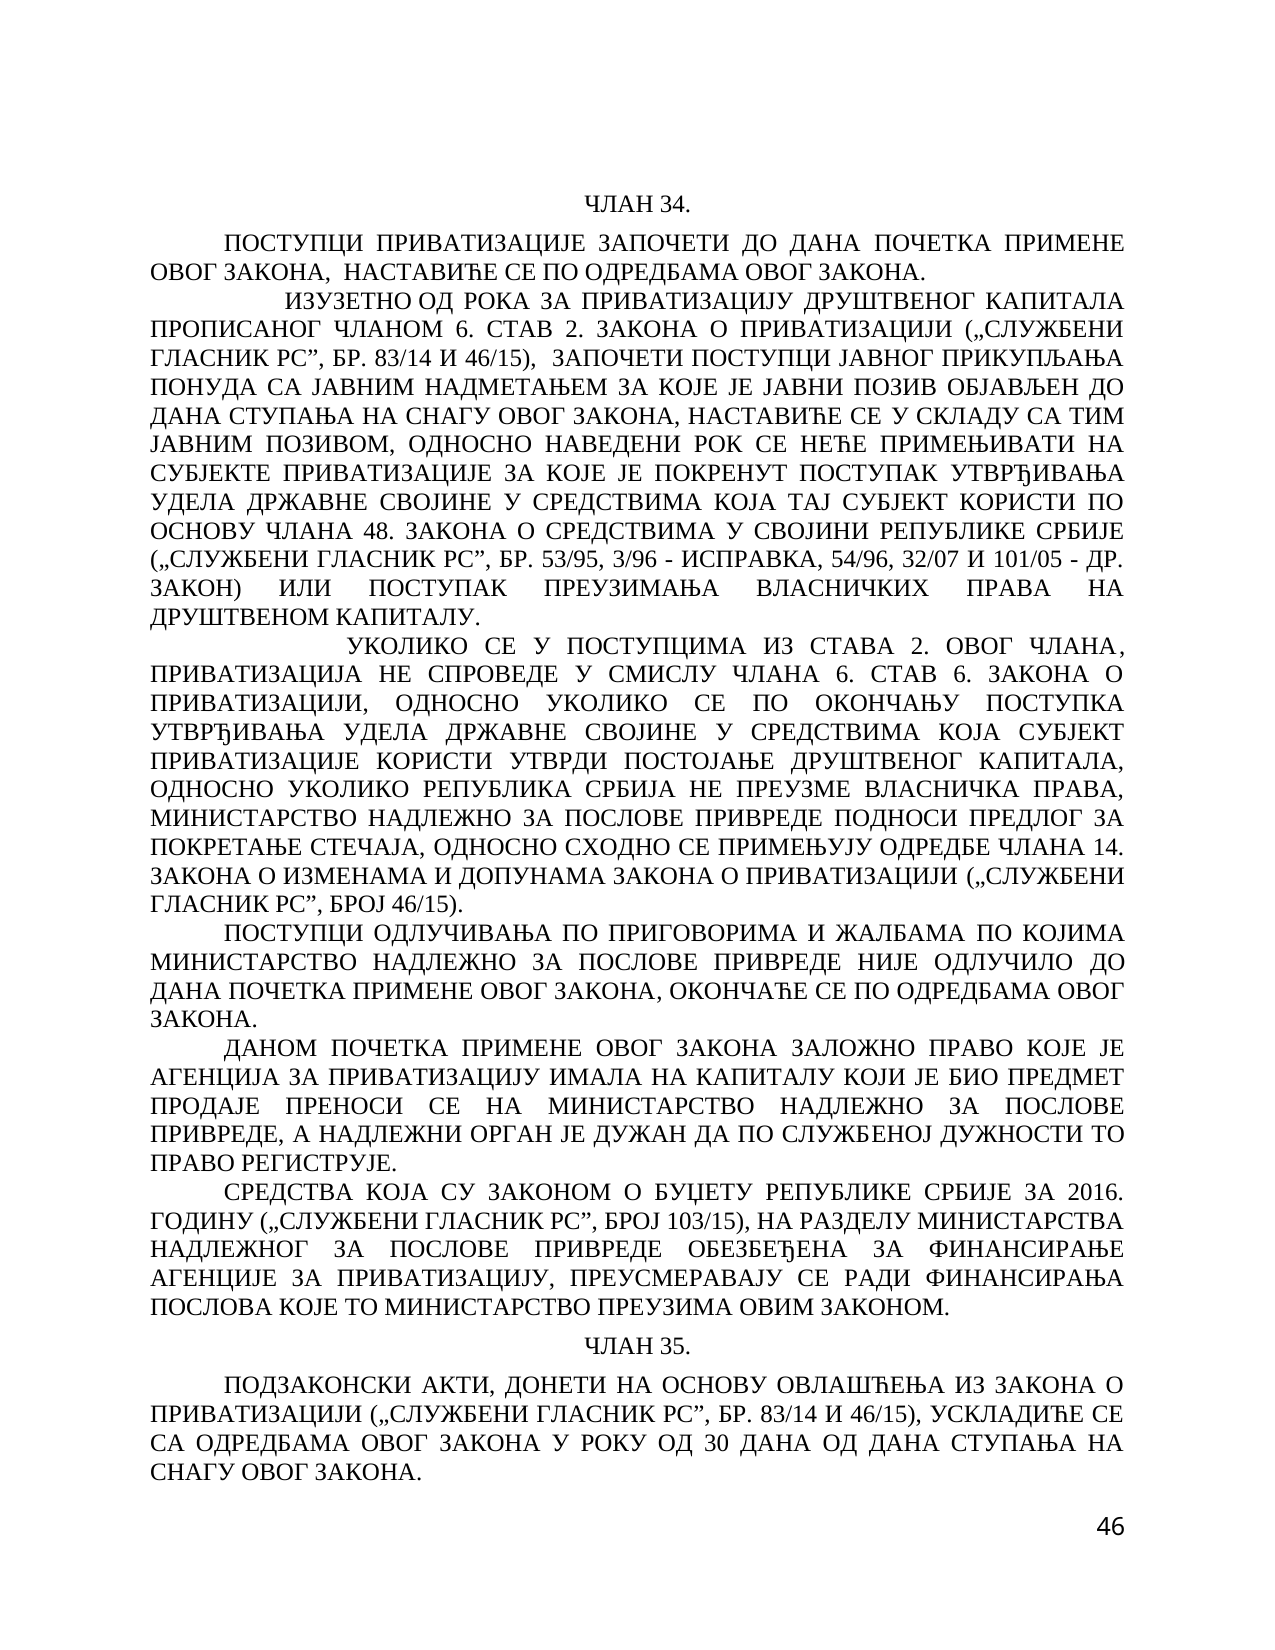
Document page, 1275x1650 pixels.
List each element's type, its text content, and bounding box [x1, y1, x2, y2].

text СРЕДСТВА КОЈА СУ ЗАКОНОМ О БУЏЕТУ РЕПУБЛИКЕ СРБИЈЕ ЗА 2016. ГОДИНУ („СЛУЖБЕНИ ГЛАСНИК РС”, БРОЈ 103/15), НА РАЗДЕЛУ МИНИСТАРСТВА НАДЛЕЖНОГ ЗА ПОСЛОВЕ ПРИВРЕДЕ ОБЕЗБЕЂЕНА ЗА ФИНАНСИРАЊЕ АГЕНЦИЈЕ ЗА ПРИВАТИЗАЦИЈУ, ПРЕУСМЕРАВАЈУ СЕ РАДИ ФИНАНСИРАЊА ПОСЛОВА КОЈЕ ТО МИНИСТАРСТВО ПРЕУЗИМА ОВИМ ЗАКОНОМ. [150, 1177, 1125, 1321]
text ЧЛАН 34. [150, 189, 1125, 218]
text ПОСТУПЦИ ПРИВАТИЗАЦИЈЕ ЗАПОЧЕТИ ДО ДАНА ПОЧЕТКА ПРИМЕНЕ ОВОГ ЗАКОНА, НАСТАВИЋЕ СЕ ПО ОДРЕДБАМА ОВОГ ЗАКОНА. [150, 228, 1125, 286]
text ЧЛАН 35. [150, 1331, 1125, 1360]
text УКОЛИКО СЕ У ПОСТУПЦИМА ИЗ СТАВА 2. ОВОГ ЧЛАНА, ПРИВАТИЗАЦИЈА НЕ СПРОВЕДЕ У СМИСЛУ ЧЛАНА 6. СТАВ 6. ЗАКОНА О ПРИВАТИЗАЦИЈИ, ОДНОСНО УКОЛИКО СЕ ПО ОКОНЧАЊУ ПОСТУПКА УТВРЂИВАЊА УДЕЛА ДРЖАВНЕ СВОЈИНЕ У СРЕДСТВИМА КОЈА СУБЈЕКТ ПРИВАТИЗАЦИЈЕ КОРИСТИ УТВРДИ ПОСТОЈАЊЕ ДРУШТВЕНОГ КАПИТАЛА, ОДНОСНО УКОЛИКО РЕПУБЛИКА СРБИЈА НЕ ПРЕУЗМЕ ВЛАСНИЧКА ПРАВА, МИНИСТАРСТВО НАДЛЕЖНО ЗА ПОСЛОВЕ ПРИВРЕДЕ ПОДНОСИ ПРЕДЛОГ ЗА ПОКРЕТАЊЕ СТЕЧАЈА, ОДНОСНО СХОДНО СЕ ПРИМЕЊУЈУ ОДРЕДБЕ ЧЛАНА 14. ЗАКОНА О ИЗМЕНАМА И ДОПУНАМА ЗАКОНА О ПРИВАТИЗАЦИЈИ („СЛУЖБЕНИ ГЛАСНИК РС”, БРОЈ 46/15). [150, 631, 1125, 918]
text ИЗУЗЕТНО ОД РОКА ЗА ПРИВАТИЗАЦИЈУ ДРУШТВЕНОГ КАПИТАЛА ПРОПИСАНОГ ЧЛАНОМ 6. СТАВ 2. ЗАКОНА О ПРИВАТИЗАЦИЈИ („СЛУЖБЕНИ ГЛАСНИК РС”, БР. 83/14 И 46/15), ЗАПОЧЕТИ ПОСТУПЦИ ЈАВНОГ ПРИКУПЉАЊА ПОНУДА СА ЈАВНИМ НАДМЕТАЊЕМ ЗА КОЈЕ ЈЕ ЈАВНИ ПОЗИВ ОБЈАВЉЕН ДО ДАНА СТУПАЊА НА СНАГУ ОВОГ ЗАКОНА, НАСТАВИЋЕ СЕ У СКЛАДУ СА ТИМ ЈАВНИМ ПОЗИВОМ, ОДНОСНО НАВЕДЕНИ РОК СЕ НЕЋЕ ПРИМЕЊИВАТИ НА СУБЈЕКТЕ ПРИВАТИЗАЦИЈЕ ЗА КОЈЕ ЈЕ ПОКРЕНУТ ПОСТУПАК УТВРЂИВАЊА УДЕЛА ДРЖАВНЕ СВОЈИНЕ У СРЕДСТВИМА КОЈА ТАЈ СУБЈЕКТ КОРИСТИ ПО ОСНОВУ ЧЛАНА 48. ЗАКОНА О СРЕДСТВИМА У СВОЈИНИ РЕПУБЛИКЕ СРБИЈЕ („СЛУЖБЕНИ ГЛАСНИК РС”, БР. 53/95, 3/96 - ИСПРАВКА, 54/96, 32/07 И 101/05 - ДР. ЗАКОН) ИЛИ ПОСТУПАК ПРЕУЗИМАЊА ВЛАСНИЧКИХ ПРАВА НА ДРУШТВЕНОМ КАПИТАЛУ. [150, 286, 1125, 631]
text ДАНОМ ПОЧЕТКА ПРИМЕНЕ ОВОГ ЗАКОНА ЗАЛОЖНО ПРАВО КОЈЕ ЈЕ АГЕНЦИЈА ЗА ПРИВАТИЗАЦИЈУ ИМАЛА НА КАПИТАЛУ КОЈИ ЈЕ БИО ПРЕДМЕТ ПРОДАЈЕ ПРЕНОСИ СЕ НА МИНИСТАРСТВО НАДЛЕЖНО ЗА ПОСЛОВЕ ПРИВРЕДЕ, А НАДЛЕЖНИ ОРГАН ЈЕ ДУЖАН ДА ПО СЛУЖБЕНОЈ ДУЖНОСТИ ТО ПРАВО РЕГИСТРУЈЕ. [150, 1033, 1125, 1177]
text ПОСТУПЦИ ОДЛУЧИВАЊА ПО ПРИГОВОРИМА И ЖАЛБАМА ПО КОЈИМА МИНИСТАРСТВО НАДЛЕЖНО ЗА ПОСЛОВЕ ПРИВРЕДЕ НИЈЕ ОДЛУЧИЛО ДО ДАНА ПОЧЕТКА ПРИМЕНЕ ОВОГ ЗАКОНА, ОКОНЧАЋЕ СЕ ПО ОДРЕДБАМА ОВОГ ЗАКОНА. [150, 918, 1125, 1033]
text ПОДЗАКОНСКИ АКТИ, ДОНEТИ НА ОСНОВУ ОВЛАШЋЕЊА ИЗ ЗАКОНA О ПРИВАТИЗАЦИЈИ („СЛУЖБЕНИ ГЛАСНИК РС”, БР. 83/14 И 46/15), УСКЛАДИЋЕ СЕ СА ОДРЕДБАМА ОВОГ ЗАКОНА У РОКУ ОД 30 ДАНА ОД ДАНА СТУПАЊА НА СНАГУ ОВОГ ЗАКОНА. [150, 1370, 1125, 1485]
